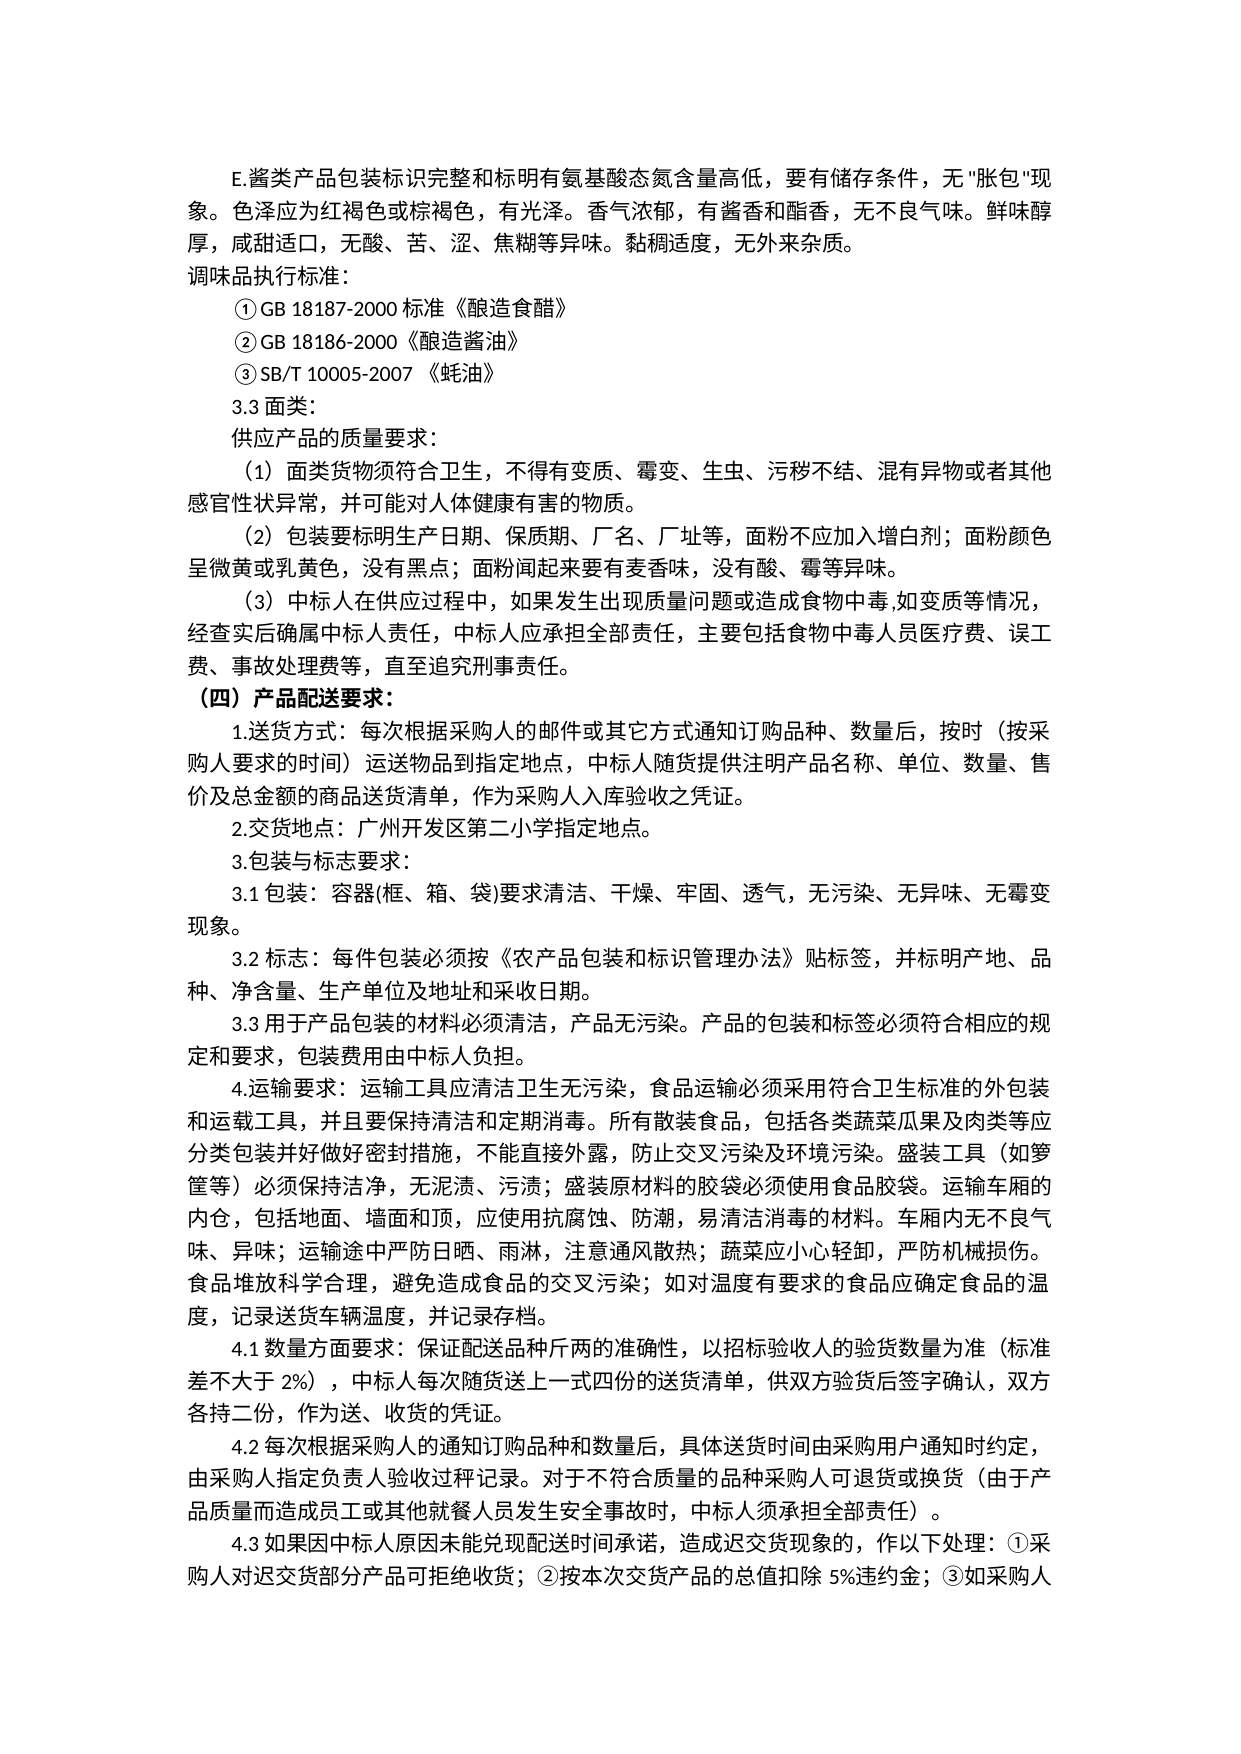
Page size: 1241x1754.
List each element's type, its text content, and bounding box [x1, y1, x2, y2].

text 4.运输要求：运输工具应清洁卫生无污染，食品运输必须采用符合卫生标准的外包装和运载工具，并且要保持清洁和定期消毒。所有散装食品，包括各类蔬菜瓜果及肉类等应分类包装并好做好密封措施，不能直接外露，防止交叉污染及环境污染。盛装工具（如箩筐等）必须保持洁净，无泥渍、污渍；盛装原材料的胶袋必须使用食品胶袋。运输车厢的内仓，包括地面、墙面和顶，应使用抗腐蚀、防潮，易清洁消毒的材料。车厢内无不良气味、异味；运输途中严防日晒、雨淋，注意通风散热；蔬菜应小心轻卸，严防机械损伤。食品堆放科学合理，避免造成食品的交叉污染；如对温度有要求的食品应确定食品的温度，记录送货车辆温度，并记录存档。 [187, 1072, 1053, 1332]
text 调味品执行标准： [187, 259, 1053, 292]
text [187, 1527, 1053, 1592]
text 4.2 每次根据采购人的通知订购品种和数量后，具体送货时间由采购用户通知时约定，由采购人指定负责人验收过秤记录。对于不符合质量的品种采购人可退货或换货（由于产品质量而造成员工或其他就餐人员发生安全事故时，中标人须承担全部责任）。 [187, 1429, 1053, 1527]
text 4.1 数量方面要求：保证配送品种斤两的准确性，以招标验收人的验货数量为准（标准差不大于 2%），中标人每次随货送上一式四份的送货清单，供双方验货后签字确认，双方各持二份，作为送、收货的凭证。 [187, 1332, 1053, 1429]
text （四）产品配送要求： [187, 682, 1053, 714]
text 3.包装与标志要求： [187, 844, 1053, 877]
text 3.3 面类： [187, 389, 1053, 422]
text （2）包装要标明生产日期、保质期、厂名、厂址等，面粉不应加入增白剂；面粉颜色呈微黄或乳黄色，没有黑点；面粉闻起来要有麦香味，没有酸、霉等异味。 [187, 519, 1053, 584]
text （1）面类货物须符合卫生，不得有变质、霉变、生虫、污秽不结、混有异物或者其他感官性状异常，并可能对人体健康有害的物质。 [187, 454, 1053, 519]
text 供应产品的质量要求： [187, 422, 1053, 454]
text ①GB 18187-2000标准《酿造食醋》 [187, 292, 1053, 324]
text 3.3 用于产品包装的材料必须清洁，产品无污染。产品的包装和标签必须符合相应的规定和要求，包装费用由中标人负担。 [187, 1007, 1053, 1072]
text 3.2 标志：每件包装必须按《农产品包装和标识管理办法》贴标签，并标明产地、品种、净含量、生产单位及地址和采收日期。 [187, 942, 1053, 1007]
text ②GB 18186-2000《酿造酱油》 [187, 324, 1053, 357]
text E.酱类产品包装标识完整和标明有氨基酸态氮含量高低，要有储存条件，无"胀包"现象。色泽应为红褐色或棕褐色，有光泽。香气浓郁，有酱香和酯香，无不良气味。鲜味醇厚，咸甜适口，无酸、苦、涩、焦糊等异味。黏稠适度，无外来杂质。 [187, 162, 1053, 259]
text 3.1 包装：容器(框、箱、袋)要求清洁、干燥、牢固、透气，无污染、无异味、无霉变现象。 [187, 877, 1053, 942]
text 1.送货方式：每次根据采购人的邮件或其它方式通知订购品种、数量后，按时（按采购人要求的时间）运送物品到指定地点，中标人随货提供注明产品名称、单位、数量、售价及总金额的商品送货清单，作为采购人入库验收之凭证。 [187, 714, 1053, 812]
text ③SB/T 10005-2007 《蚝油》 [187, 357, 1053, 389]
text 2.交货地点：广州开发区第二小学指定地点。 [187, 812, 1053, 844]
text （3）中标人在供应过程中，如果发生出现质量问题或造成食物中毒,如变质等情况，经查实后确属中标人责任，中标人应承担全部责任，主要包括食物中毒人员医疗费、误工费、事故处理费等，直至追究刑事责任。 [187, 584, 1053, 682]
